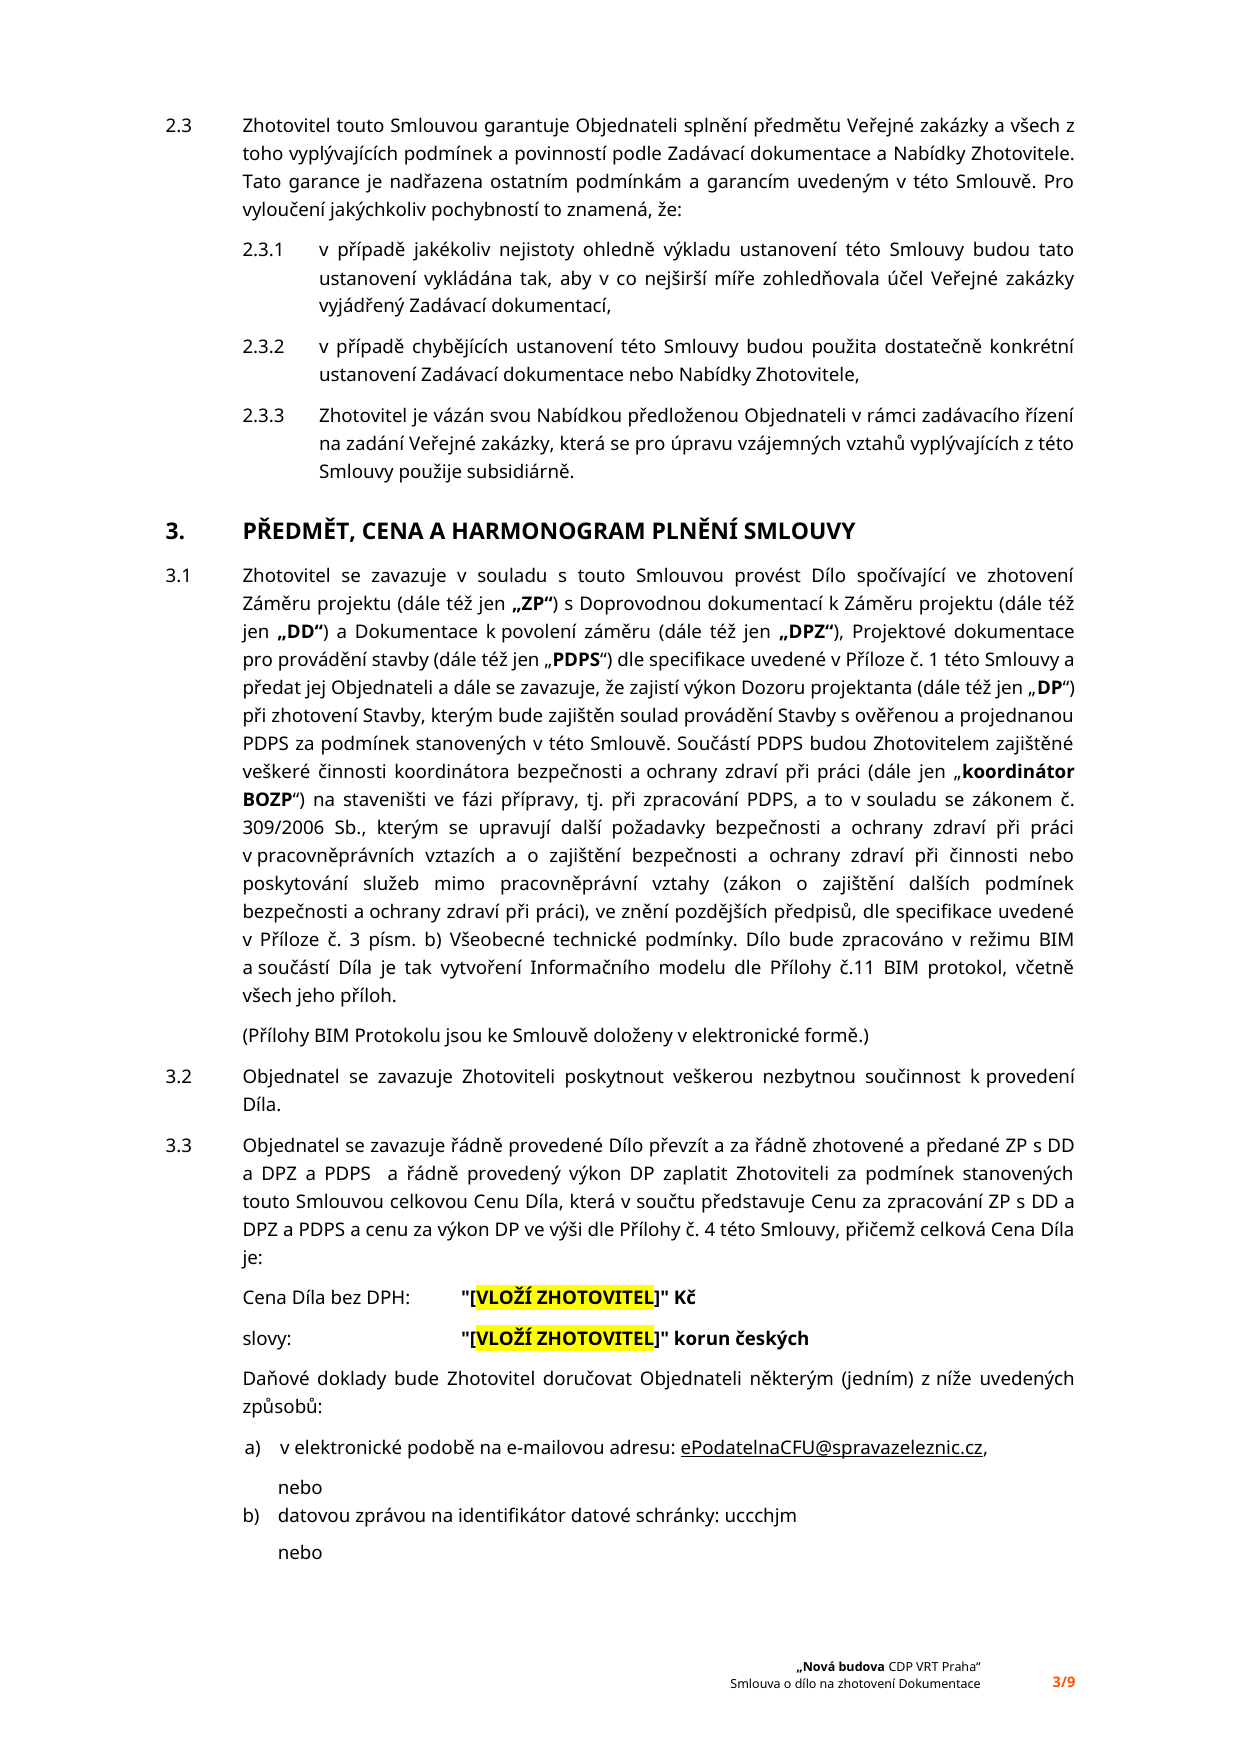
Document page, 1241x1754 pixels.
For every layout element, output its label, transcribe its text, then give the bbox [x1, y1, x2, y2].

text PŘEDMĚT, CENA A HARMONOGRAM PLNĚNÍ SMLOUVY [165, 515, 1075, 546]
text v elektronické podobě na e-mailovou adresu: ePodatelnaCFU@spravazeleznic.cz, [244, 1434, 1075, 1459]
text Objednatel se zavazuje řádně provedené Dílo převzít a za řádně zhotovené a předané ZP s DD a DPZ a PDPS a řádně provedený výkon DP zaplatit Zhotoviteli za podmínek stanovených touto Smlouvou celkovou Cenu Díla, která v součtu představuje Cenu za zpracování ZP s DD a DPZ a PDPS a cenu za výkon DP ve výši dle Přílohy č. 4 této Smlouvy, přičemž celková Cena Díla je: [165, 1132, 1075, 1269]
text slovy: "[VLOŽÍ ZHOTOVITEL]" korun českých [242, 1325, 476, 1351]
text Daňové doklady bude Zhotovitel doručovat Objednateli některým (jedním) z níže uvedených způsobů: [242, 1366, 1075, 1419]
text nebo [278, 1539, 1075, 1564]
list (Přílohy BIM Protokolu jsou ke Smlouvě doloženy v elektronické formě.) [242, 1023, 1075, 1048]
text Cena Díla bez DPH: "[VLOŽÍ ZHOTOVITEL]" Kč [242, 1284, 1075, 1310]
list v případě chybějících ustanovení této Smlouvy budou použita dostatečně konkrétní ustanovení Zadávací dokumentace nebo Nabídky Zhotovitele, [242, 333, 1075, 387]
list v případě jakékoliv nejistoty ohledně výkladu ustanovení této Smlouvy budou tato ustanovení vykládána tak, aby v co nejširší míře zohledňovala účel Veřejné zakázky vyjádřený Zadávací dokumentací, [242, 237, 1075, 318]
text Objednatel se zavazuje Zhotoviteli poskytnout veškerou nezbytnou součinnost k provedení Díla. [165, 1063, 1075, 1117]
text nebo [278, 1474, 1075, 1500]
list Zhotovitel je vázán svou Nabídkou předloženou Objednateli v rámci zadávacího řízení na zadání Veřejné zakázky, která se pro úpravu vzájemných vztahů vyplývajících z této Smlouvy použije subsidiárně. [242, 402, 1075, 483]
list Zhotovitel touto Smlouvou garantuje Objednateli splnění předmětu Veřejné zakázky a všech z toho vyplývajících podmínek a povinností podle Zadávací dokumentace a Nabídky Zhotovitele. Tato garance je nadřazena ostatním podmínkám a garancím uvedeným v této Smlouvě. Pro vyloučení jakýchkoliv pochybností to znamená, že: [165, 112, 1075, 222]
text slovy: "[VLOŽÍ ZHOTOVITEL]" korun českých [654, 1325, 1075, 1351]
text Zhotovitel se zavazuje v souladu s touto Smlouvou provést Dílo spočívající ve zhotovení Záměru projektu (dále též jen „ZP“) s Doprovodnou dokumentací k Záměru projektu (dále též jen „DD“) a Dokumentace k povolení záměru (dále též jen „DPZ“), Projektové dokumentace pro provádění stavby (dále též jen „PDPS“) dle specifikace uvedené v Příloze č. 1 této Smlouvy a předat jej Objednateli a dále se zavazuje, že zajistí výkon Dozoru projektanta (dále též jen „DP“) při zhotovení Stavby, kterým bude zajištěn soulad provádění Stavby s ověřenou a projednanou PDPS za podmínek stanovených v této Smlouvě. Součástí PDPS budou Zhotovitelem zajištěné veškeré činnosti koordinátora bezpečnosti a ochrany zdraví při práci (dále jen „koordinátor BOZP“) na staveništi ve fázi přípravy, tj. při zpracování PDPS, a to v souladu se zákonem č. 309/2006 Sb., kterým se upravují další požadavky bezpečnosti a ochrany zdraví při práci v pracovněprávních vztazích a o zajištění bezpečnosti a ochrany zdraví při činnosti nebo poskytování služeb mimo pracovněprávní vztahy (zákon o zajištění dalších podmínek bezpečnosti a ochrany zdraví při práci), ve znění pozdějších předpisů, dle specifikace uvedené v Příloze č. 3 písm. b) Všeobecné technické podmínky. Dílo bude zpracováno v režimu BIM a součástí Díla je tak vytvoření Informačního modelu dle Přílohy č.11 BIM protokol, včetně všech jeho příloh. [165, 562, 1075, 1008]
text datovou zprávou na identifikátor datové schránky: uccchjm [242, 1503, 1075, 1528]
